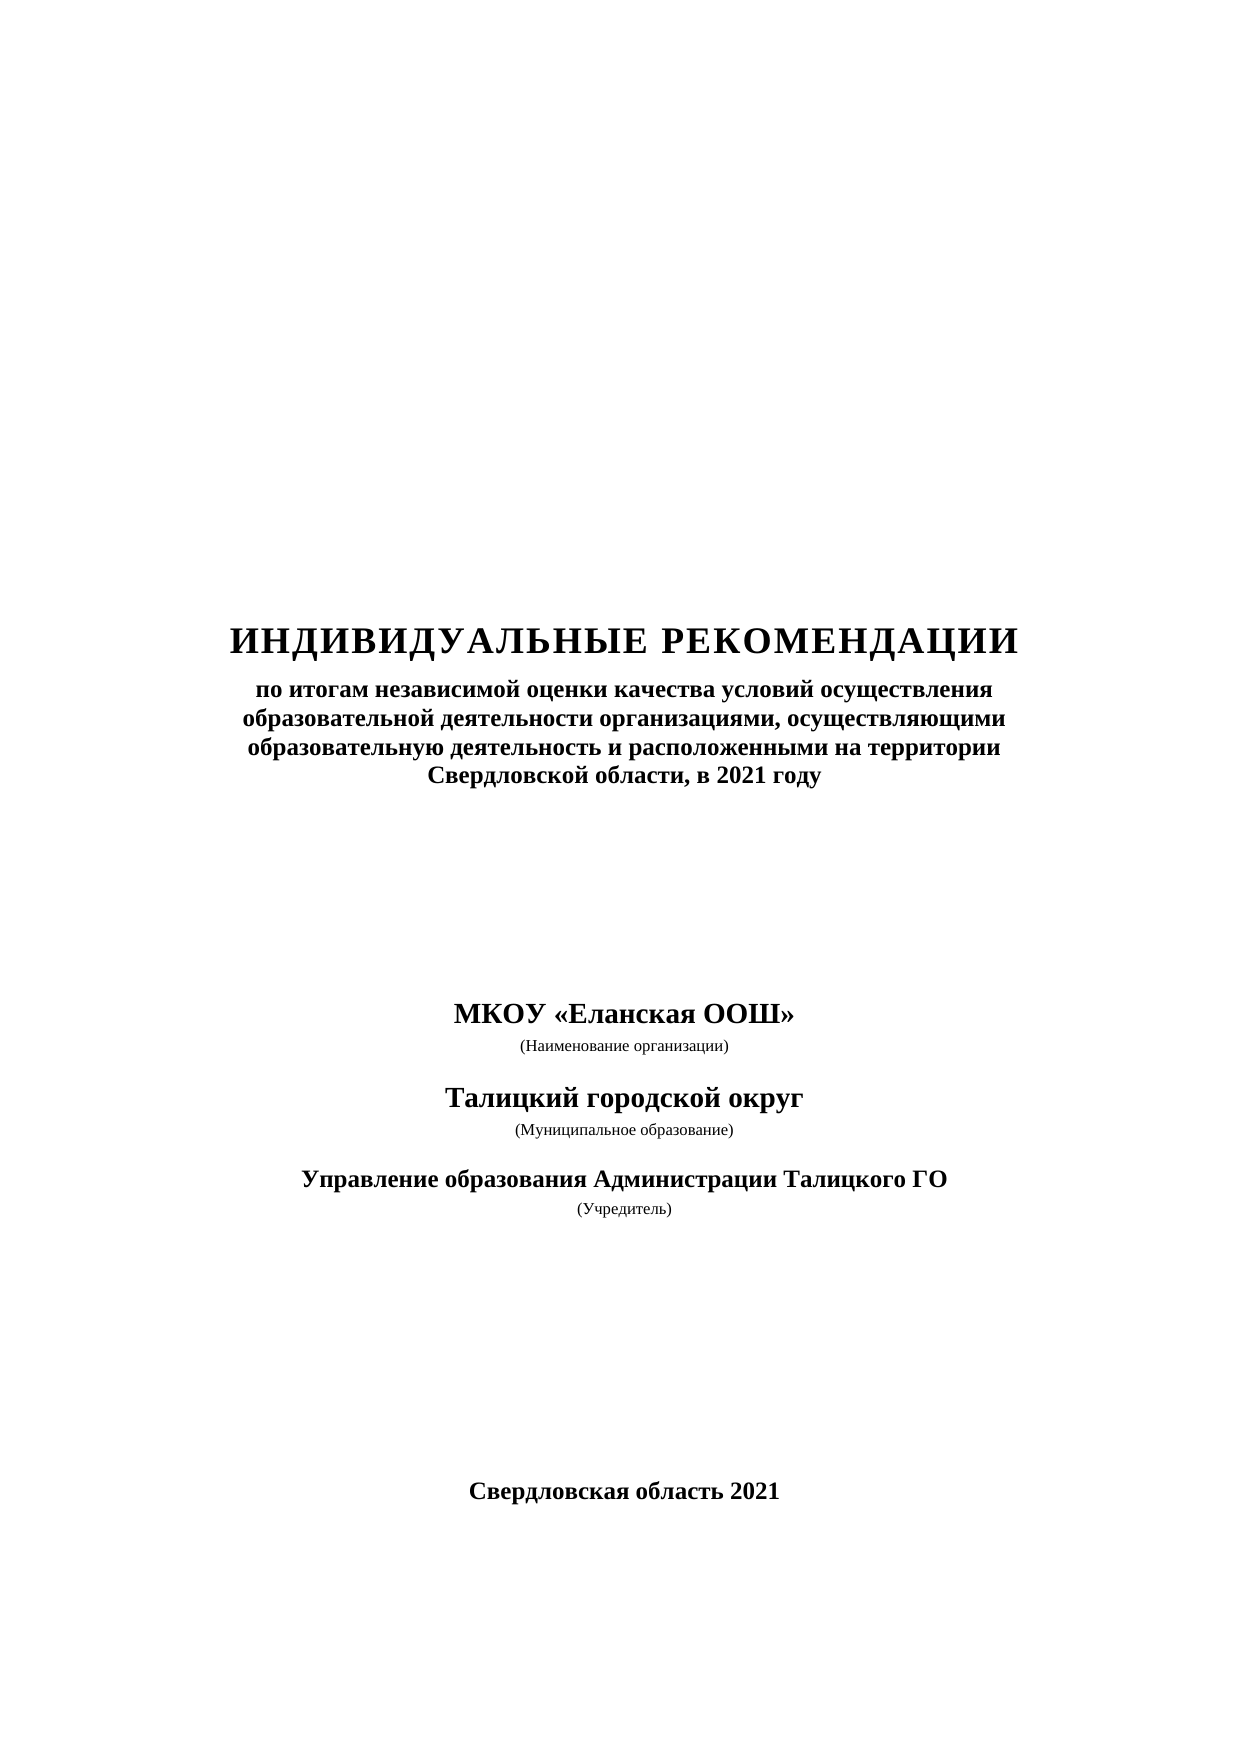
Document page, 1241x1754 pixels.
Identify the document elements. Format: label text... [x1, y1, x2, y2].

text МКОУ «Еланская ООШ» [177, 996, 1071, 1030]
text ИНДИВИДУАЛЬНЫЕ РЕКОМЕНДАЦИИ [177, 619, 1071, 662]
text (Наименование организации) [177, 1036, 1071, 1055]
text Талицкий городской округ [177, 1080, 1071, 1114]
text (Учредитель) [177, 1199, 1071, 1218]
text Управление образования Администрации Талицкого ГО [177, 1164, 1071, 1193]
text (Муниципальное образование) [177, 1120, 1071, 1139]
text Свердловская область 2021 [177, 1476, 1071, 1505]
text по итогам независимой оценки качества условий осуществления образовательной деятельности организациями, осуществляющими образовательную деятельность и расположенными на территории Свердловской области, в 2021 году [177, 674, 1071, 789]
